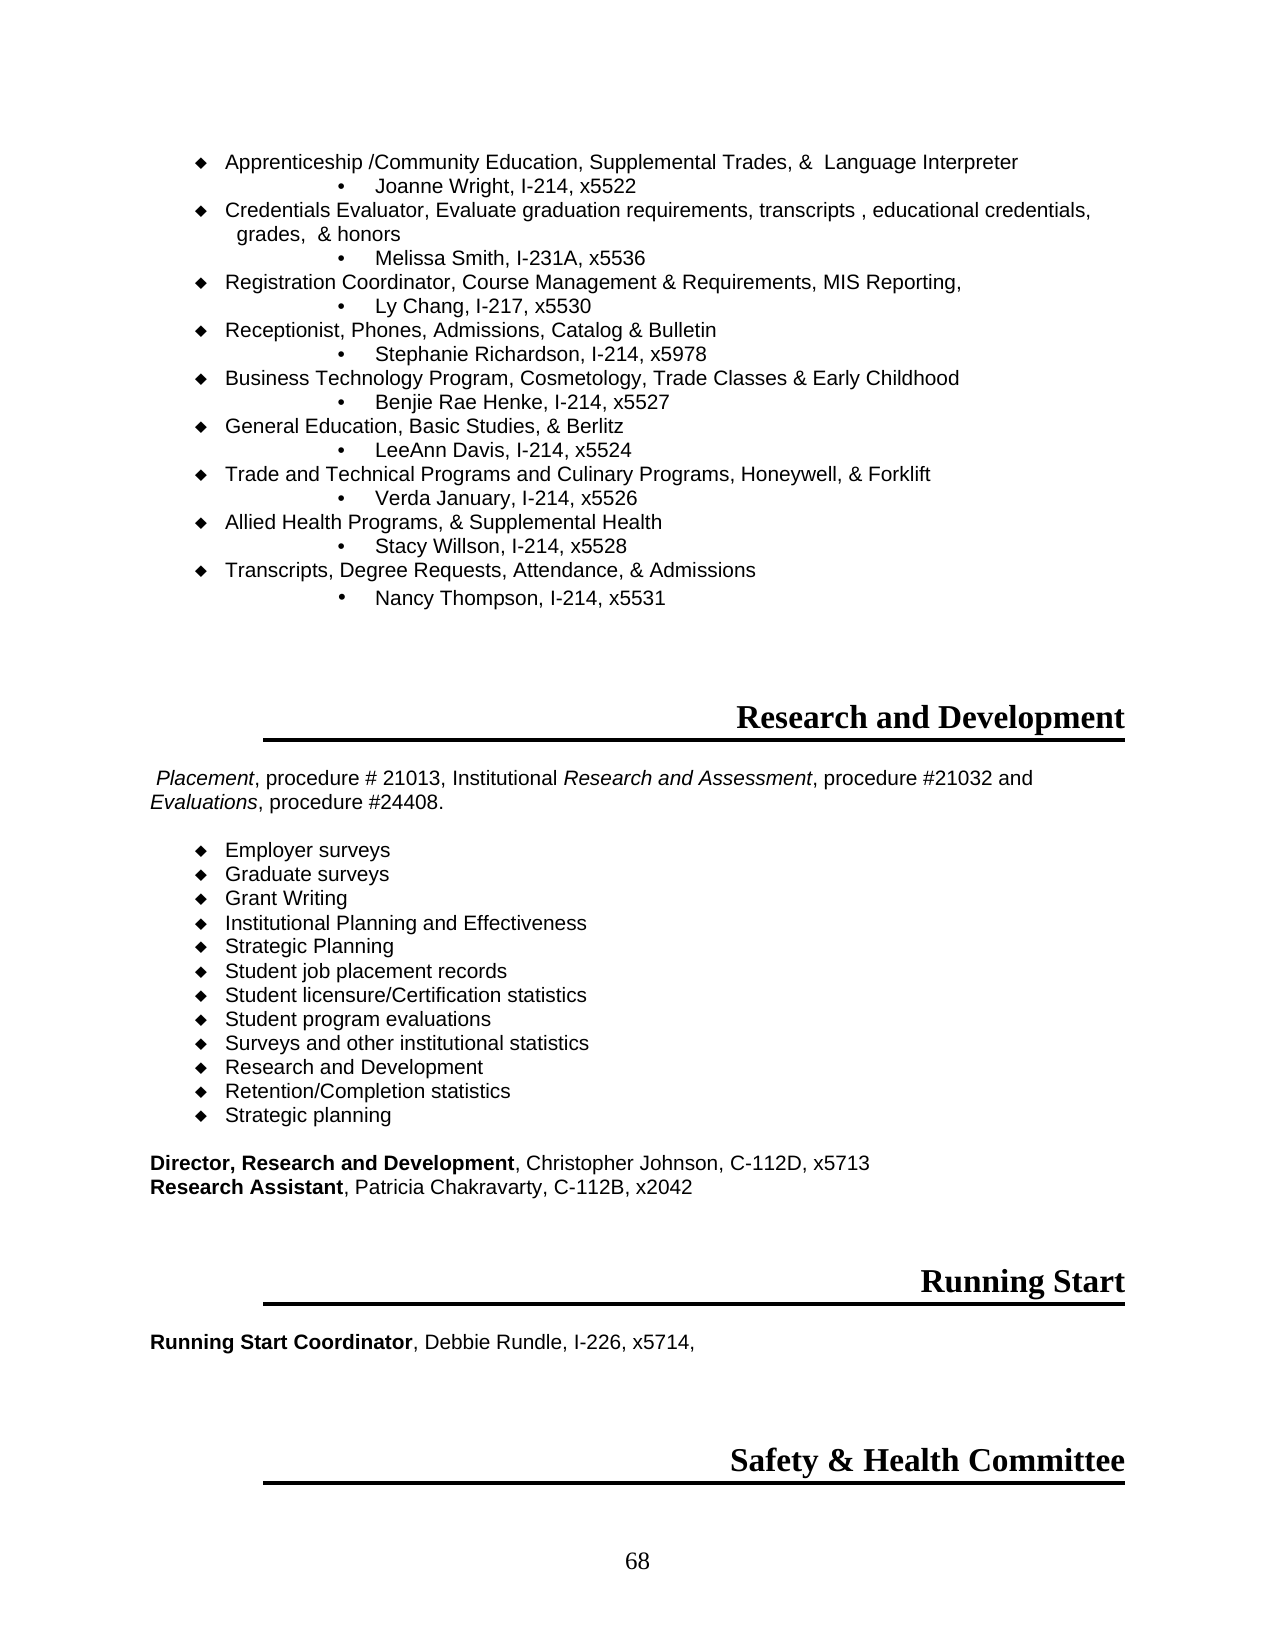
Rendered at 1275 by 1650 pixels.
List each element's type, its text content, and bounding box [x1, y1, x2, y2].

list Business Technology Program, Cosmetology, Trade Classes & Early Childhood [195, 366, 1125, 390]
text Running Start [262, 1261, 1125, 1306]
list General Education, Basic Studies, & Berlitz [195, 414, 1125, 438]
list Strategic Planning [195, 934, 1125, 958]
text Director, Research and Development, Christopher Johnson, C-112D, x5713 [150, 1151, 1125, 1175]
text • Joanne Wright, I-214, x5522 [337, 174, 1125, 198]
list Grant Writing [195, 886, 1125, 910]
text Placement, procedure # 21013, Institutional Research and Assessment, procedure #21032 and Evaluations, procedure #24408. [150, 766, 1125, 814]
list Credentials Evaluator, Evaluate graduation requirements, transcripts , educational credentials, [195, 198, 1125, 222]
list Student licensure/Certification statistics [195, 982, 1125, 1007]
list Apprenticeship /Community Education, Supplemental Trades, & Language Interpreter [195, 150, 1125, 174]
list Strategic planning [195, 1103, 1125, 1127]
list Surveys and other institutional statistics [195, 1031, 1125, 1055]
text grades, & honors [225, 222, 1125, 246]
list Student job placement records [195, 958, 1125, 982]
list Registration Coordinator, Course Management & Requirements, MIS Reporting, [195, 270, 1125, 294]
text Safety & Health Committee [262, 1440, 1125, 1485]
list Graduate surveys [195, 862, 1125, 886]
list Receptionist, Phones, Admissions, Catalog & Bulletin [195, 318, 1125, 342]
text • Melissa Smith, I-231A, x5536 [337, 246, 1125, 270]
text • Nancy Thompson, I-214, x5531 [337, 582, 1125, 611]
list Student program evaluations [195, 1007, 1125, 1031]
text • Verda January, I-214, x5526 [337, 486, 1125, 510]
text • Stephanie Richardson, I-214, x5978 [337, 342, 1125, 366]
text • Stacy Willson, I-214, x5528 [337, 534, 1125, 558]
text • Ly Chang, I-217, x5530 [337, 294, 1125, 318]
list Institutional Planning and Effectiveness [195, 910, 1125, 934]
list Research and Development [195, 1055, 1125, 1079]
list Retention/Completion statistics [195, 1079, 1125, 1103]
text Research and Development [262, 697, 1125, 742]
list Employer surveys [195, 838, 1125, 862]
list Trade and Technical Programs and Culinary Programs, Honeywell, & Forklift [195, 462, 1125, 486]
text • LeeAnn Davis, I-214, x5524 [337, 438, 1125, 462]
text • Benjie Rae Henke, I-214, x5527 [337, 390, 1125, 414]
text Research Assistant, Patricia Chakravarty, C-112B, x2042 [150, 1175, 1125, 1199]
list Transcripts, Degree Requests, Attendance, & Admissions [195, 558, 1125, 582]
text Running Start Coordinator, Debbie Rundle, I-226, x5714, [150, 1330, 1125, 1354]
list Allied Health Programs, & Supplemental Health [195, 510, 1125, 534]
